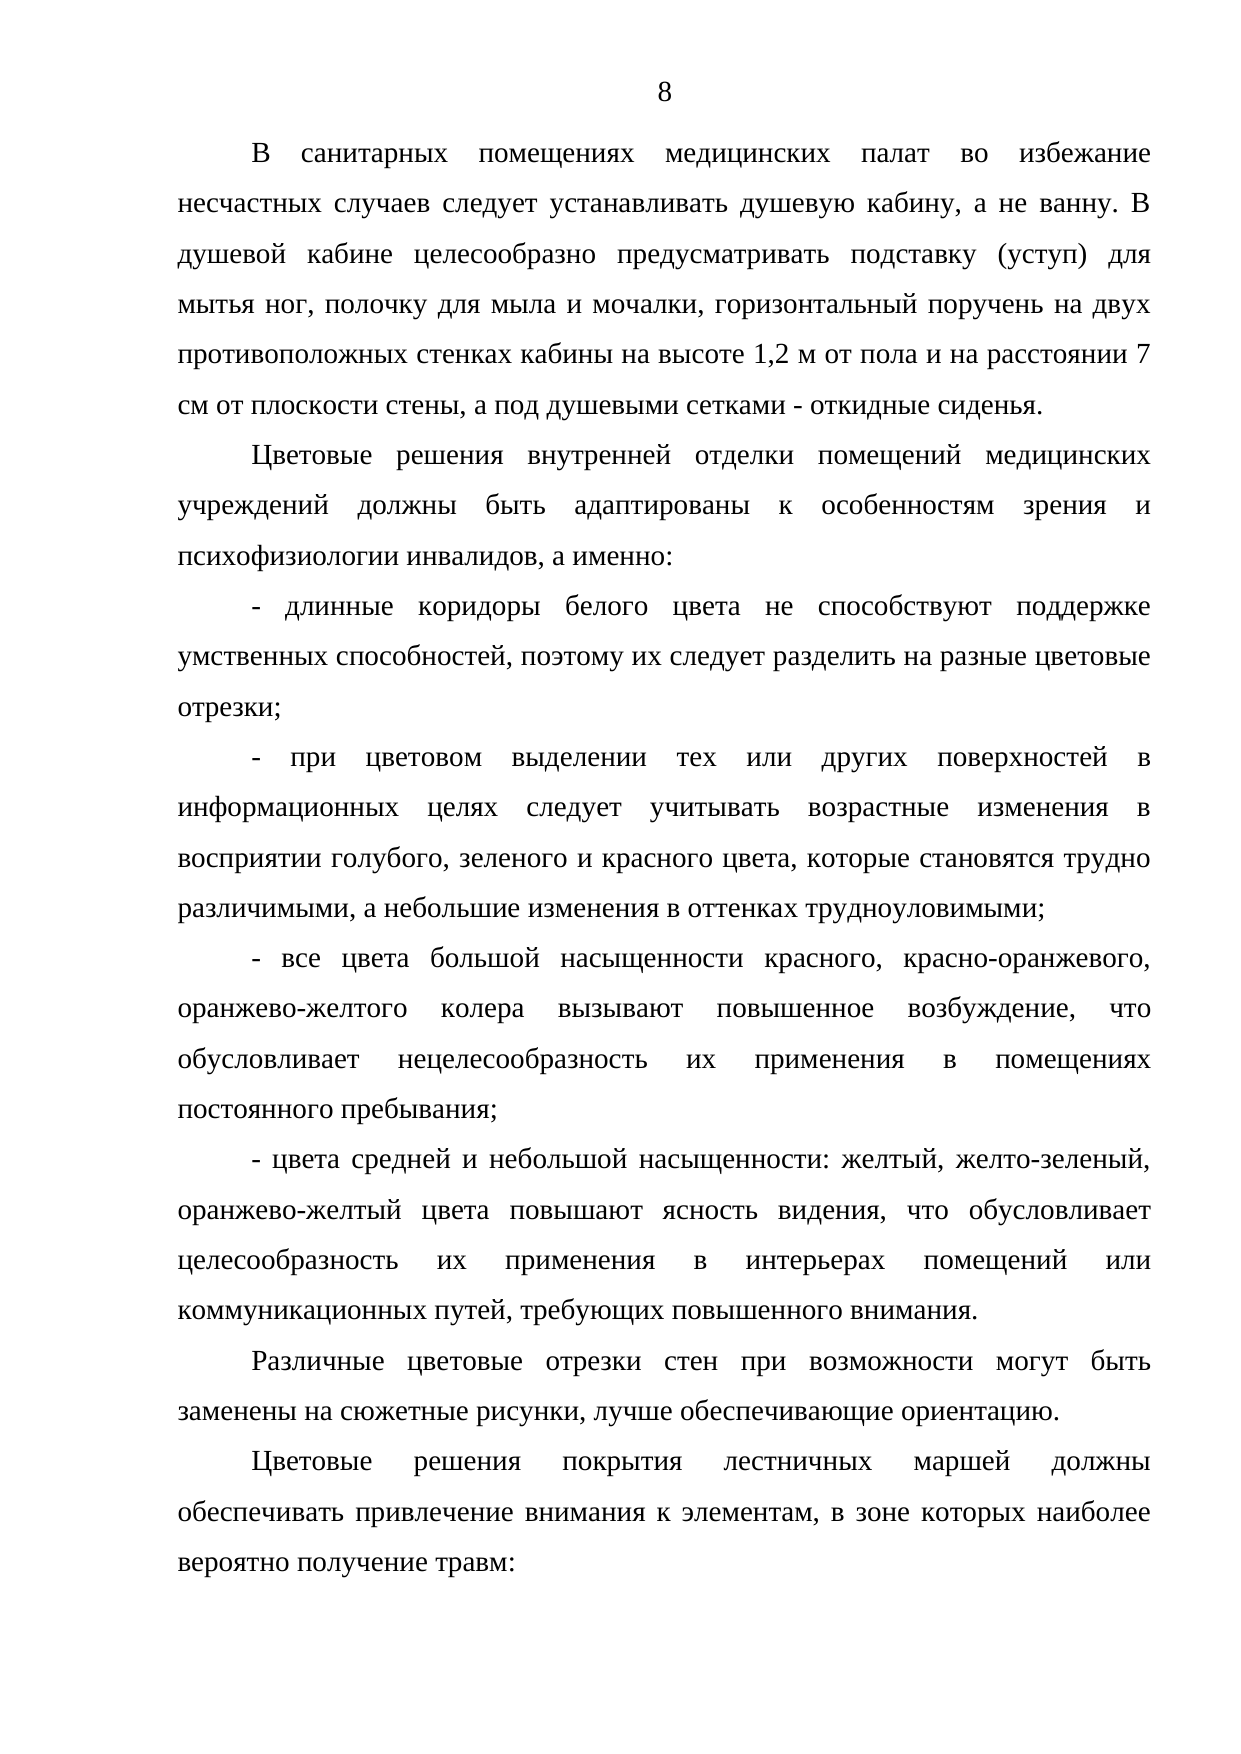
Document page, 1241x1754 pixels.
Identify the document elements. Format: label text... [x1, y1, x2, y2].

text - цвета средней и небольшой насыщенности: желтый, желто-зеленый, оранжево-желтый цвета повышают ясность видения, что обусловливает целесообразность их применения в интерьерах помещений или коммуникационных путей, требующих повышенного внимания. [177, 1142, 1152, 1326]
text - при цветовом выделении тех или других поверхностей в информационных целях следует учитывать возрастные изменения в восприятии голубого, зеленого и красного цвета, которые становятся трудно различимыми, а небольшие изменения в оттенках трудноуловимыми; [177, 739, 1152, 923]
text Цветовые решения внутренней отделки помещений медицинских учреждений должны быть адаптированы к особенностям зрения и психофизиологии инвалидов, а именно: [177, 437, 1152, 571]
text В санитарных помещениях медицинских палат во избежание несчастных случаев следует устанавливать душевую кабину, а не ванну. В душевой кабине целесообразно предусматривать подставку (уступ) для мытья ног, полочку для мыла и мочалки, горизонтальный поручень на двух противоположных стенках кабины на высоте от пола и на расстоянии от плоскости стены, а под душевыми сетками - откидные сиденья. [177, 135, 1152, 420]
text - длинные коридоры белого цвета не способствуют поддержке умственных способностей, поэтому их следует разделить на разные цветовые отрезки; [177, 588, 1152, 722]
text - все цвета большой насыщенности красного, красно-оранжевого, оранжево-желтого колера вызывают повышенное возбуждение, что обусловливает нецелесообразность их применения в помещениях постоянного пребывания; [177, 940, 1152, 1125]
text Различные цветовые отрезки стен при возможности могут быть заменены на сюжетные рисунки, лучше обеспечивающие ориентацию. [177, 1343, 1152, 1427]
text Цветовые решения покрытия лестничных маршей должны обеспечивать привлечение внимания к элементам, в зоне которых наиболее вероятно получение травм: [177, 1443, 1152, 1578]
